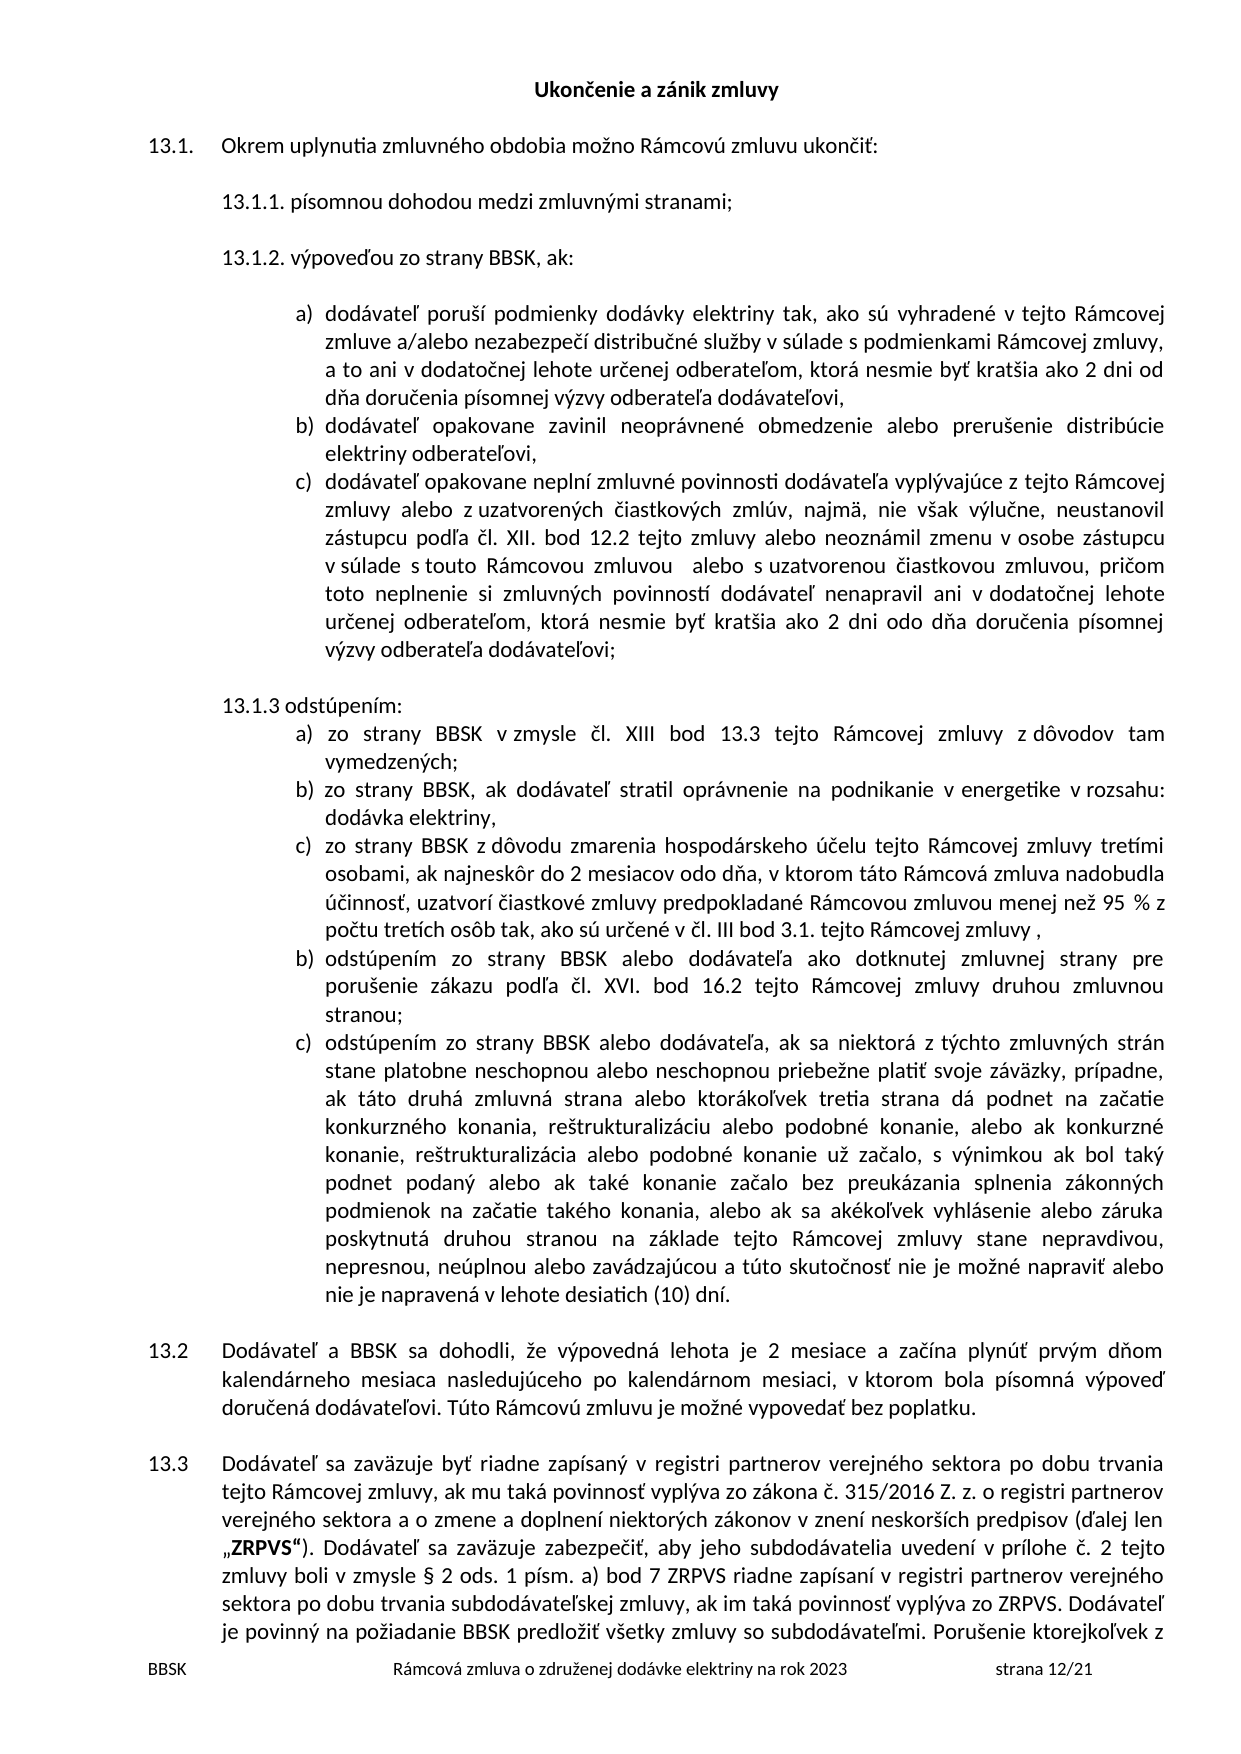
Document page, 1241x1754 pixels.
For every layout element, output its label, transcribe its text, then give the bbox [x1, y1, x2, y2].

text c) odstúpením zo strany BBSK alebo dodávateľa, ak sa niektorá z týchto zmluvných strán stane platobne neschopnou alebo neschopnou priebežne platiť svoje záväzky, prípadne, ak táto druhá zmluvná strana alebo ktorákoľvek tretia strana dá podnet na začatie konkurzného konania, reštrukturalizáciu alebo podobné konanie, alebo ak konkurzné konanie, reštrukturalizácia alebo podobné konanie už začalo, s výnimkou ak bol taký podnet podaný alebo ak také konanie začalo bez preukázania splnenia zákonných podmienok na začatie takého konania, alebo ak sa akékoľvek vyhlásenie alebo záruka poskytnutá druhou stranou na základe tejto Rámcovej zmluvy stane nepravdivou, nepresnou, neúplnou alebo zavádzajúcou a túto skutočnosť nie je možné napraviť alebo nie je napravená v lehote desiatich (10) dní. [295, 1028, 1165, 1308]
text c) dodávateľ opakovane neplní zmluvné povinnosti dodávateľa vyplývajúce z tejto Rámcovej zmluvy alebo z uzatvorených čiastkových zmlúv, najmä, nie však výlučne, neustanovil zástupcu podľa čl. XII. bod 12.2 tejto zmluvy alebo neoznámil zmenu v osobe zástupcu v súlade s touto Rámcovou zmluvou alebo s uzatvorenou čiastkovou zmluvou, pričom toto neplnenie si zmluvných povinností dodávateľ nenapravil ani v dodatočnej lehote určenej odberateľom, ktorá nesmie byť kratšia ako 2 dni odo dňa doručenia písomnej výzvy odberateľa dodávateľovi; [295, 467, 1165, 663]
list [148, 1449, 1165, 1645]
text b) odstúpením zo strany BBSK alebo dodávateľa ako dotknutej zmluvnej strany pre porušenie zákazu podľa čl. XVI. bod 16.2 tejto Rámcovej zmluvy druhou zmluvnou stranou; [295, 944, 1165, 1028]
text Ukončenie a zánik zmluvy [148, 75, 1165, 103]
text 13.1. Okrem uplynutia zmluvného obdobia možno Rámcovú zmluvu ukončiť: [148, 131, 1165, 159]
text 13.1.1. písomnou dohodou medzi zmluvnými stranami; [148, 187, 1165, 215]
text b) zo strany BBSK, ak dodávateľ stratil oprávnenie na podnikanie v energetike v rozsahu: dodávka elektriny, [295, 776, 1165, 832]
text 13.2 Dodávateľ a BBSK sa dohodli, že výpovedná lehota je 2 mesiace a začína plynúť prvým dňom kalendárneho mesiaca nasledujúceho po kalendárnom mesiaci, v ktorom bola písomná výpoveď doručená dodávateľovi. Túto Rámcovú zmluvu je možné vypovedať bez poplatku. [148, 1337, 1165, 1421]
text 13.1.2. výpoveďou zo strany BBSK, ak: [148, 243, 1165, 271]
text c) zo strany BBSK z dôvodu zmarenia hospodárskeho účelu tejto Rámcovej zmluvy tretími osobami, ak najneskôr do 2 mesiacov odo dňa, v ktorom táto Rámcová zmluva nadobudla účinnosť, uzatvorí čiastkové zmluvy predpokladané Rámcovou zmluvou menej než 95 % z počtu tretích osôb tak, ako sú určené v čl. III bod 3.1. tejto Rámcovej zmluvy , [295, 832, 1165, 944]
text a) zo strany BBSK v zmysle čl. XIII bod 13.3 tejto Rámcovej zmluvy z dôvodov tam vymedzených; [295, 719, 1165, 776]
text b) dodávateľ opakovane zavinil neoprávnené obmedzenie alebo prerušenie distribúcie elektriny odberateľovi, [295, 411, 1165, 467]
text 13.1.3 odstúpením: [222, 691, 1165, 719]
text a) dodávateľ poruší podmienky dodávky elektriny tak, ako sú vyhradené v tejto Rámcovej zmluve a/alebo nezabezpečí distribučné služby v súlade s podmienkami Rámcovej zmluvy, a to ani v dodatočnej lehote určenej odberateľom, ktorá nesmie byť kratšia ako 2 dni od dňa doručenia písomnej výzvy odberateľa dodávateľovi, [295, 299, 1165, 411]
